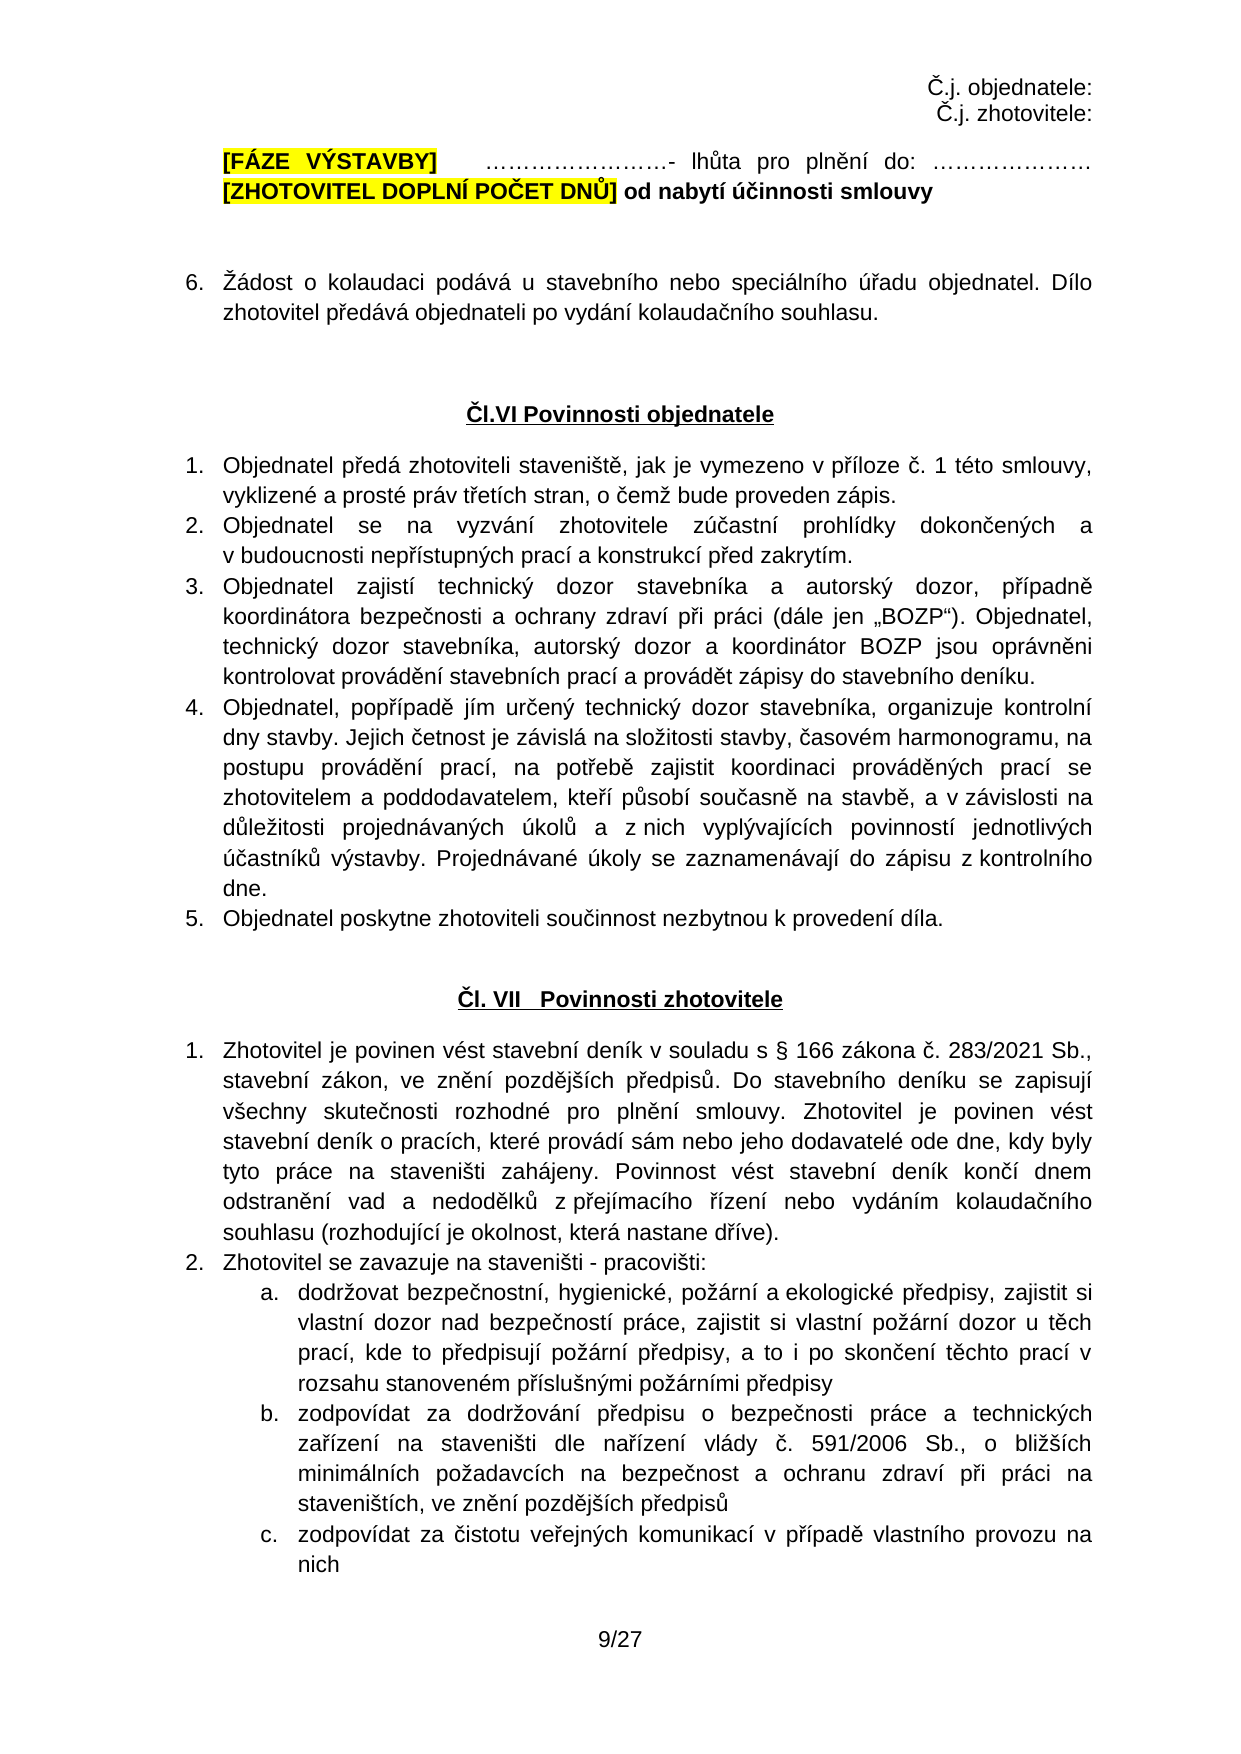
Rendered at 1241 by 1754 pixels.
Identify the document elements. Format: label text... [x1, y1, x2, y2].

list Objednatel poskytne zhotoviteli součinnost nezbytnou k provedení díla. [185, 905, 1093, 931]
text Čl. VII Povinnosti zhotovitele [148, 986, 1093, 1012]
list Objednatel, popřípadě jím určený technický dozor stavebníka, organizuje kontrolní dny stavby. Jejich četnost je závislá na složitosti stavby, časovém harmonogramu, na postupu provádění prací, na potřebě zajistit koordinaci prováděných prací se zhotovitelem a poddodavatelem, kteří působí současně na stavbě, a v závislosti na důležitosti projednávaných úkolů a z nich vyplývajících povinností jednotlivých účastníků výstavby. Projednávané úkoly se zaznamenávají do zápisu z kontrolního dne. [185, 693, 1093, 901]
list Objednatel zajistí technický dozor stavebníka a autorský dozor, případně koordinátora bezpečnosti a ochrany zdraví při práci (dále jen „BOZP“). Objednatel, technický dozor stavebníka, autorský dozor a koordinátor BOZP jsou oprávněni kontrolovat provádění stavebních prací a provádět zápisy do stavebního deníku. [185, 573, 1093, 689]
list Zhotovitel je povinen vést stavební deník v souladu s § 166 zákona č. 283/2021 Sb., stavební zákon, ve znění pozdějších předpisů. Do stavebního deníku se zapisují všechny skutečnosti rozhodné pro plnění smlouvy. Zhotovitel je povinen vést stavební deník o pracích, které provádí sám nebo jeho dodavatelé ode dne, kdy byly tyto práce na staveništi zahájeny. Povinnost vést stavební deník končí dnem odstranění vad a nedodělků z přejímacího řízení nebo vydáním kolaudačního souhlasu (rozhodující je okolnost, která nastane dříve). [185, 1037, 1093, 1245]
list Žádost o kolaudaci podává u stavebního nebo speciálního úřadu objednatel. Dílo zhotovitel předává objednateli po vydání kolaudačního souhlasu. [185, 268, 1093, 325]
list Zhotovitel se zavazuje na staveništi - pracovišti: [185, 1249, 1093, 1275]
list Objednatel předá zhotoviteli staveniště, jak je vymezeno v příloze č. 1 této smlouvy, vyklizené a prosté práv třetích stran, o čemž bude proveden zápis. [185, 452, 1093, 508]
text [223, 148, 1093, 204]
list zodpovídat za čistotu veřejných komunikací v případě vlastního provozu na nich [260, 1521, 1093, 1577]
list zodpovídat za dodržování předpisu o bezpečnosti práce a technických zařízení na staveništi dle nařízení vlády č. 591/2006 Sb., o bližších minimálních požadavcích na bezpečnost a ochranu zdraví při práci na staveništích, ve znění pozdějších předpisů [260, 1400, 1093, 1517]
list Objednatel se na vyzvání zhotovitele zúčastní prohlídky dokončených a v budoucnosti nepřístupných prací a konstrukcí před zakrytím. [185, 512, 1093, 569]
list dodržovat bezpečnostní, hygienické, požární a ekologické předpisy, zajistit si vlastní dozor nad bezpečností práce, zajistit si vlastní požární dozor u těch prací, kde to předpisují požární předpisy, a to i po skončení těchto prací v rozsahu stanoveném příslušnými požárními předpisy [260, 1279, 1093, 1396]
text Čl.VI Povinnosti objednatele [148, 401, 1093, 427]
